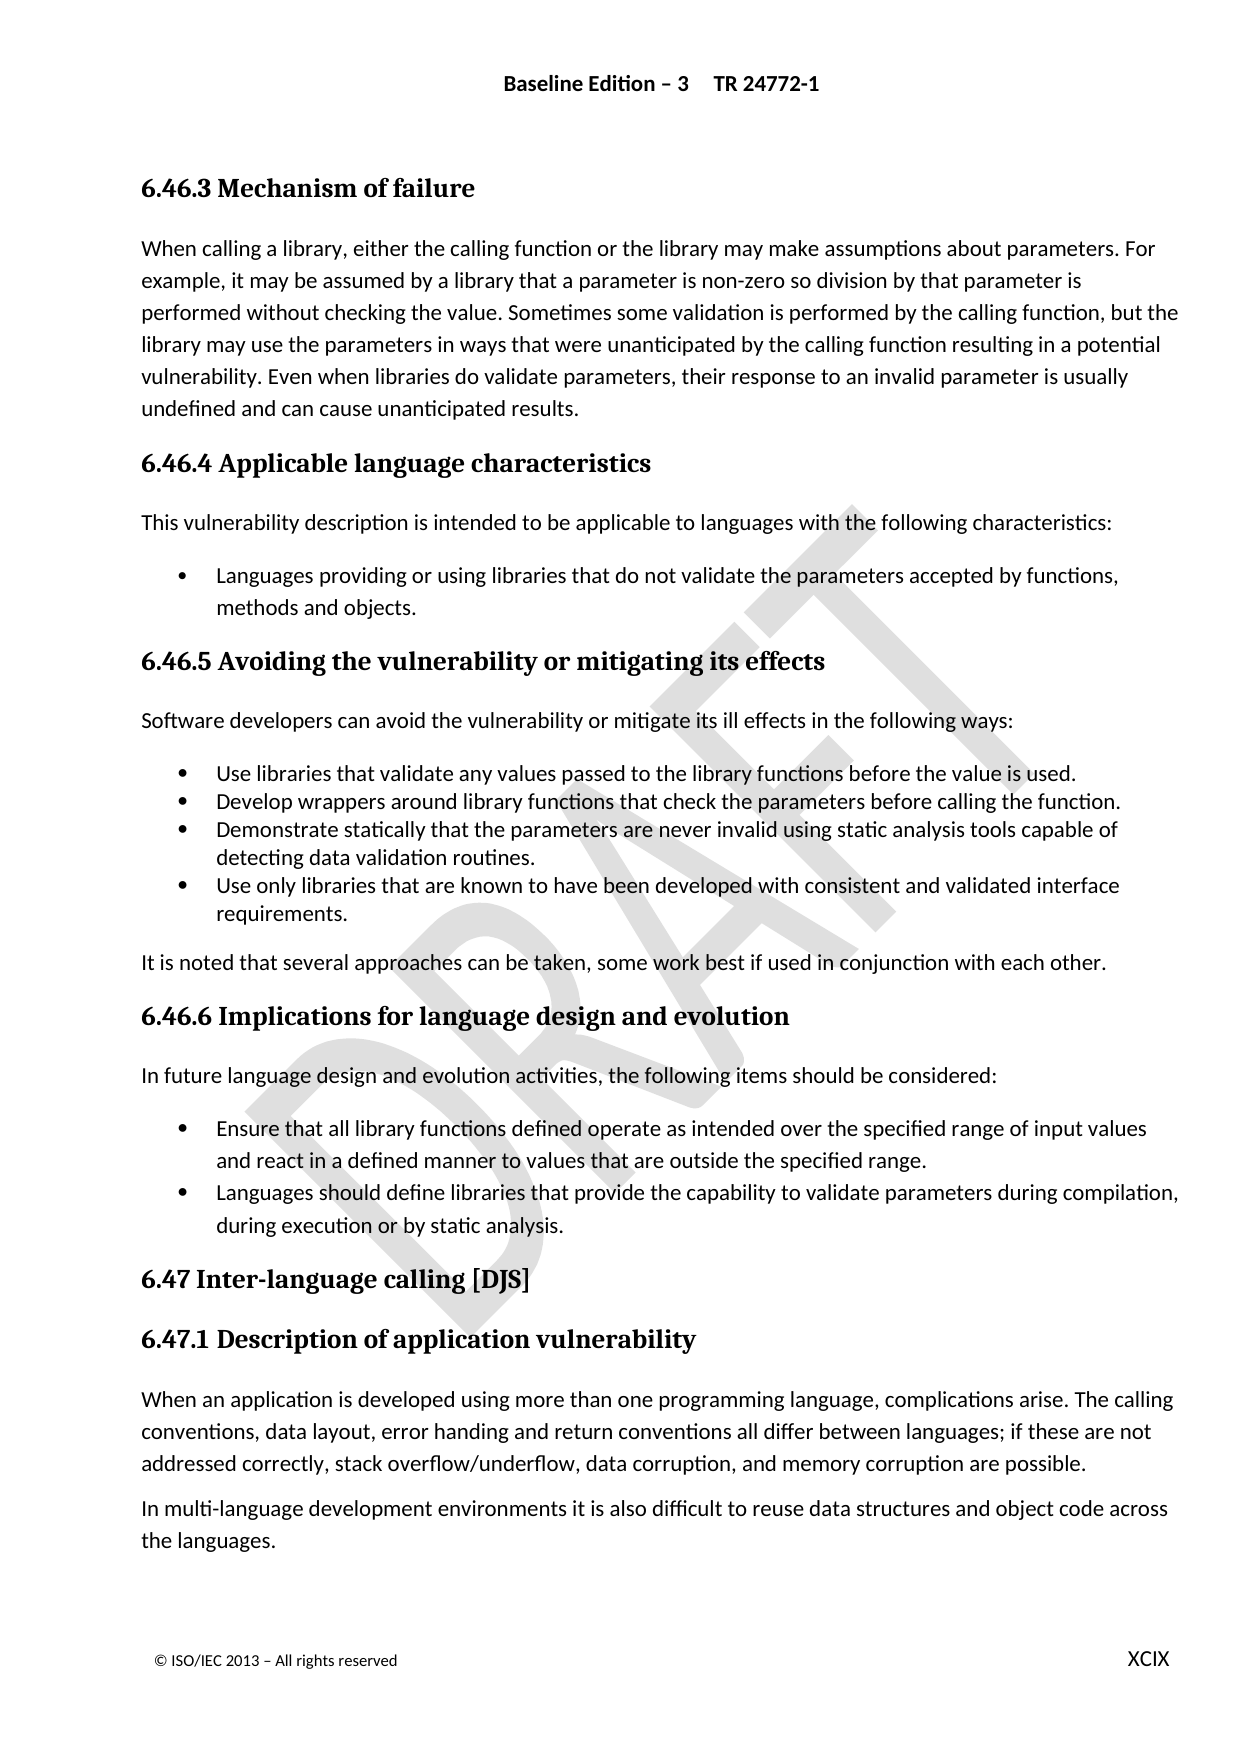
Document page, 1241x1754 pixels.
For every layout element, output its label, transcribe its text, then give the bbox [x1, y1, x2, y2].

list Develop wrappers around library functions that check the parameters before calling the function. [178, 787, 1182, 815]
subtitle 6.46.6 Implications for language design and evolution [141, 1001, 1182, 1032]
subtitle 6.46.3 Mechanism of failure [141, 173, 1182, 205]
list Languages should define libraries that provide the capability to validate parameters during compilation, during execution or by static analysis. [178, 1178, 1182, 1239]
list Languages providing or using libraries that do not validate the parameters accepted by functions, methods and objects. [178, 561, 1182, 621]
text It is noted that several approaches can be taken, some work best if used in conjunction with each other. [141, 948, 1182, 976]
text When an application is developed using more than one programming language, complications arise. The calling conventions, data layout, error handing and return conventions all differ between languages; if these are not addressed correctly, stack overflow/underflow, data corruption, and memory corruption are possible. [141, 1385, 1182, 1477]
subtitle 6.47 Inter-language calling [DJS] [141, 1264, 1182, 1295]
text In future language design and evolution activities, the following items should be considered: [141, 1061, 1182, 1089]
list Demonstrate statically that the parameters are never invalid using static analysis tools capable of detecting data validation routines. [178, 815, 1182, 871]
text Software developers can avoid the vulnerability or mitigate its ill effects in the following ways: [141, 706, 1182, 734]
list Use libraries that validate any values passed to the library functions before the value is used. [178, 759, 1182, 787]
list Ensure that all library functions defined operate as intended over the specified range of input values and react in a defined manner to values that are outside the specified range. [178, 1114, 1182, 1174]
subtitle 6.47.1 Description of application vulnerability [141, 1324, 1182, 1356]
subtitle 6.46.4 Applicable language characteristics [141, 448, 1182, 479]
text In multi-language development environments it is also difficult to reuse data structures and object code across the languages. [141, 1494, 1182, 1554]
subtitle 6.46.5 Avoiding the vulnerability or mitigating its effects [141, 646, 1182, 677]
text When calling a library, either the calling function or the library may make assumptions about parameters. For example, it may be assumed by a library that a parameter is non-zero so division by that parameter is performed without checking the value. Sometimes some validation is performed by the calling function, but the library may use the parameters in ways that were unanticipated by the calling function resulting in a potential vulnerability. Even when libraries do validate parameters, their response to an invalid parameter is usually undefined and can cause unanticipated results. [141, 234, 1182, 423]
list Use only libraries that are known to have been developed with consistent and validated interface requirements. [178, 871, 1182, 927]
text This vulnerability description is intended to be applicable to languages with the following characteristics: [141, 508, 1182, 536]
